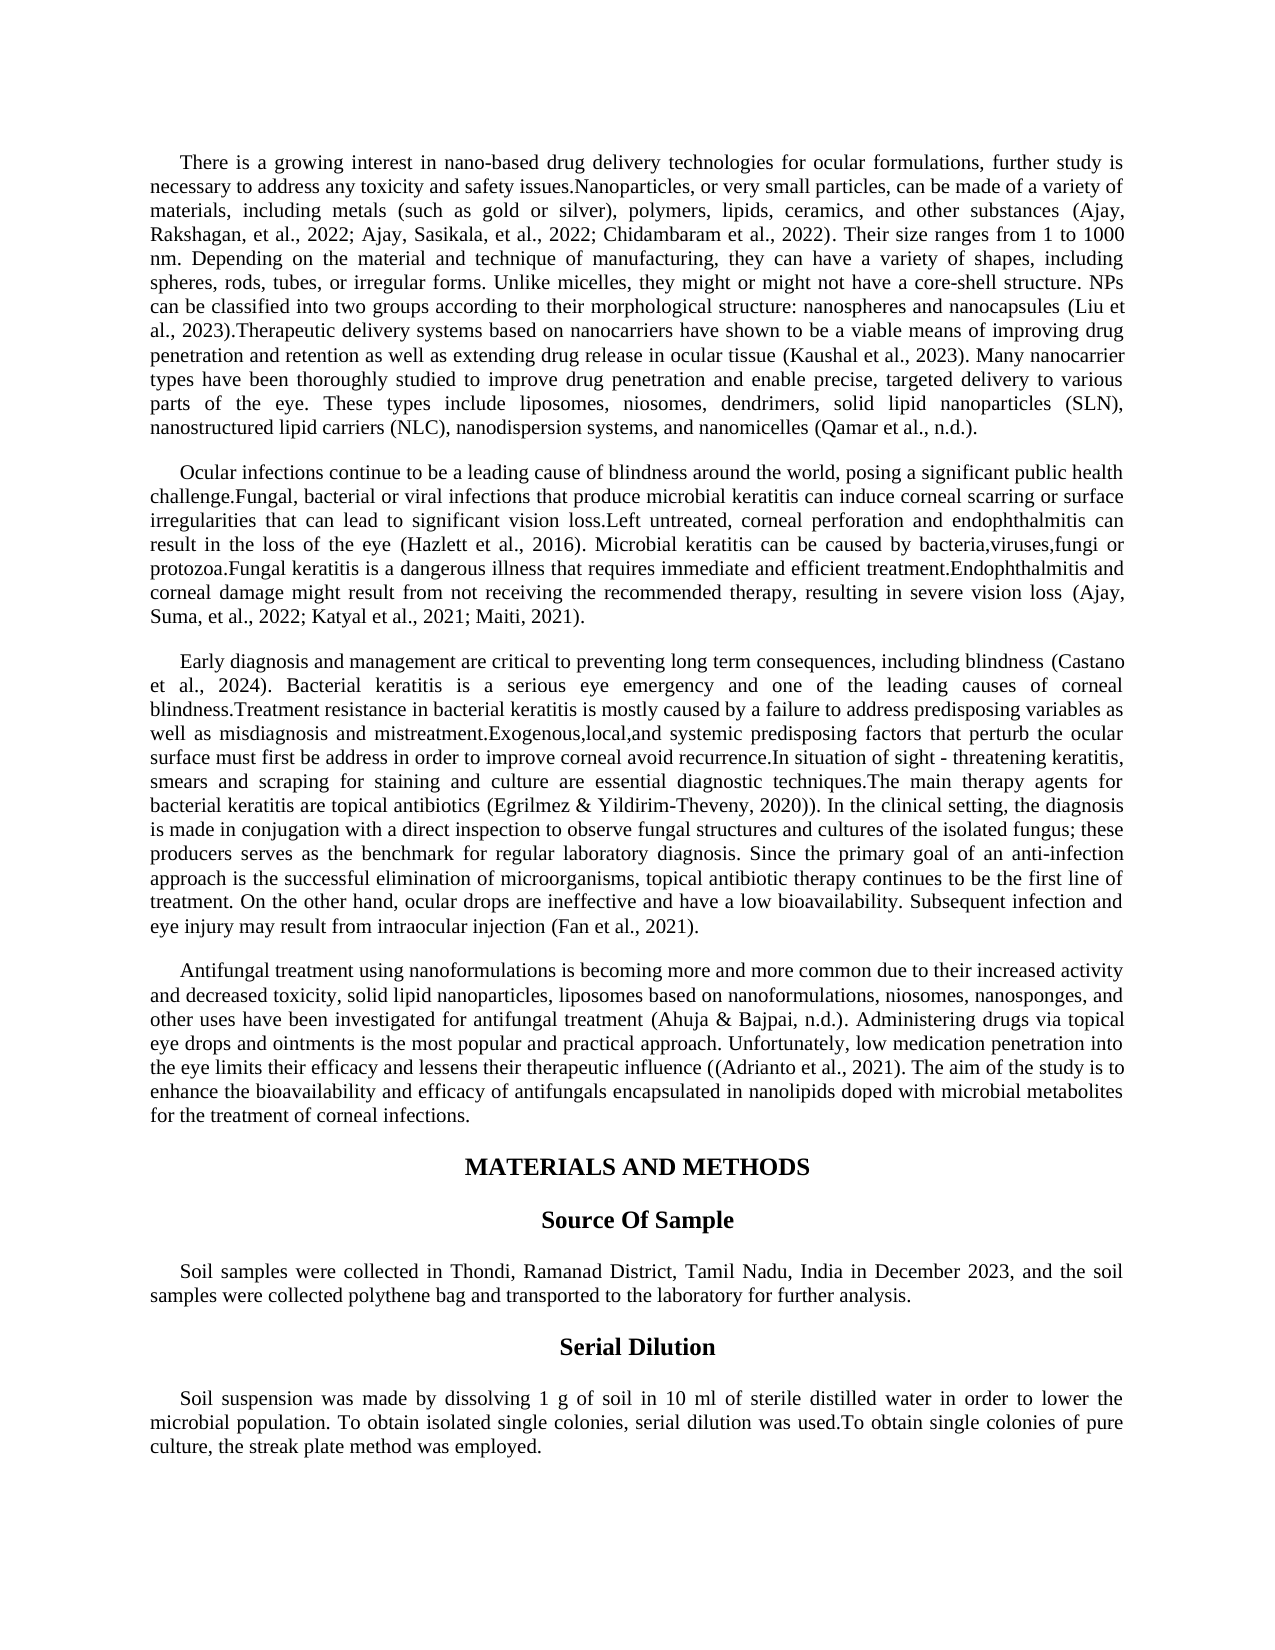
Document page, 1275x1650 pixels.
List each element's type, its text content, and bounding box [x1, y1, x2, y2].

subtitle Serial Dilution [150, 1332, 1125, 1361]
text There is a growing interest in nano-based drug delivery technologies for ocular formulations, further study is necessary to address any toxicity and safety issues.Nanoparticles, or very small particles, can be made of a variety of materials, including metals (such as gold or silver), polymers, lipids, ceramics, and other substances (Ajay, Rakshagan, et al., 2022; Ajay, Sasikala, et al., 2022; Chidambaram et al., 2022). Their size ranges from 1 to 1000 nm. Depending on the material and technique of manufacturing, they can have a variety of shapes, including spheres, rods, tubes, or irregular forms. Unlike micelles, they might or might not have a core-shell structure. NPs can be classified into two groups according to their morphological structure: nanospheres and nanocapsules (Liu et al., 2023).Therapeutic delivery systems based on nanocarriers have shown to be a viable means of improving drug penetration and retention as well as extending drug release in ocular tissue (Kaushal et al., 2023). Many nanocarrier types have been thoroughly studied to improve drug penetration and enable precise, targeted delivery to various parts of the eye. These types include liposomes, niosomes, dendrimers, solid lipid nanoparticles (SLN), nanostructured lipid carriers (NLC), nanodispersion systems, and nanomicelles (Qamar et al., n.d.). [150, 150, 1125, 439]
text Soil suspension was made by dissolving 1 g of soil in 10 ml of sterile distilled water in order to lower the microbial population. To obtain isolated single colonies, serial dilution was used.To obtain single colonies of pure culture, the streak plate method was employed. [150, 1386, 1125, 1458]
text Ocular infections continue to be a leading cause of blindness around the world, posing a significant public health challenge.Fungal, bacterial or viral infections that produce microbial keratitis can induce corneal scarring or surface irregularities that can lead to significant vision loss.Left untreated, corneal perforation and endophthalmitis can result in the loss of the eye (Hazlett et al., 2016). Microbial keratitis can be caused by bacteria,viruses,fungi or protozoa.Fungal keratitis is a dangerous illness that requires immediate and efficient treatment.Endophthalmitis and corneal damage might result from not receiving the recommended therapy, resulting in severe vision loss (Ajay, Suma, et al., 2022; Katyal et al., 2021; Maiti, 2021). [150, 459, 1125, 628]
text Soil samples were collected in Thondi, Ramanad District, Tamil Nadu, India in December 2023, and the soil samples were collected polythene bag and transported to the laboratory for further analysis. [150, 1259, 1125, 1307]
text Early diagnosis and management are critical to preventing long term consequences, including blindness (Castano et al., 2024). Bacterial keratitis is a serious eye emergency and one of the leading causes of corneal blindness.Treatment resistance in bacterial keratitis is mostly caused by a failure to address predisposing variables as well as misdiagnosis and mistreatment.Exogenous,local,and systemic predisposing factors that perturb the ocular surface must first be address in order to improve corneal avoid recurrence.In situation of sight - threatening keratitis, smears and scraping for staining and culture are essential diagnostic techniques.The main therapy agents for bacterial keratitis are topical antibiotics (Egrilmez & Yildirim-Theveny, 2020)). In the clinical setting, the diagnosis is made in conjugation with a direct inspection to observe fungal structures and cultures of the isolated fungus; these producers serves as the benchmark for regular laboratory diagnosis. Since the primary goal of an anti-infection approach is the successful elimination of microorganisms, topical antibiotic therapy continues to be the first line of treatment. On the other hand, ocular drops are ineffective and have a low bioavailability. Subsequent infection and eye injury may result from intraocular injection (Fan et al., 2021). [150, 649, 1125, 938]
text Antifungal treatment using nanoformulations is becoming more and more common due to their increased activity and decreased toxicity, solid lipid nanoparticles, liposomes based on nanoformulations, niosomes, nanosponges, and other uses have been investigated for antifungal treatment (Ahuja & Bajpai, n.d.). Administering drugs via topical eye drops and ointments is the most popular and practical approach. Unfortunately, low medication penetration into the eye limits their efficacy and lessens their therapeutic influence ((Adrianto et al., 2021). The aim of the study is to enhance the bioavailability and efficacy of antifungals encapsulated in nanolipids doped with microbial metabolites for the treatment of corneal infections. [150, 958, 1125, 1127]
subtitle Source Of Sample [150, 1206, 1125, 1234]
subtitle MATERIALS AND METHODS [150, 1152, 1125, 1181]
